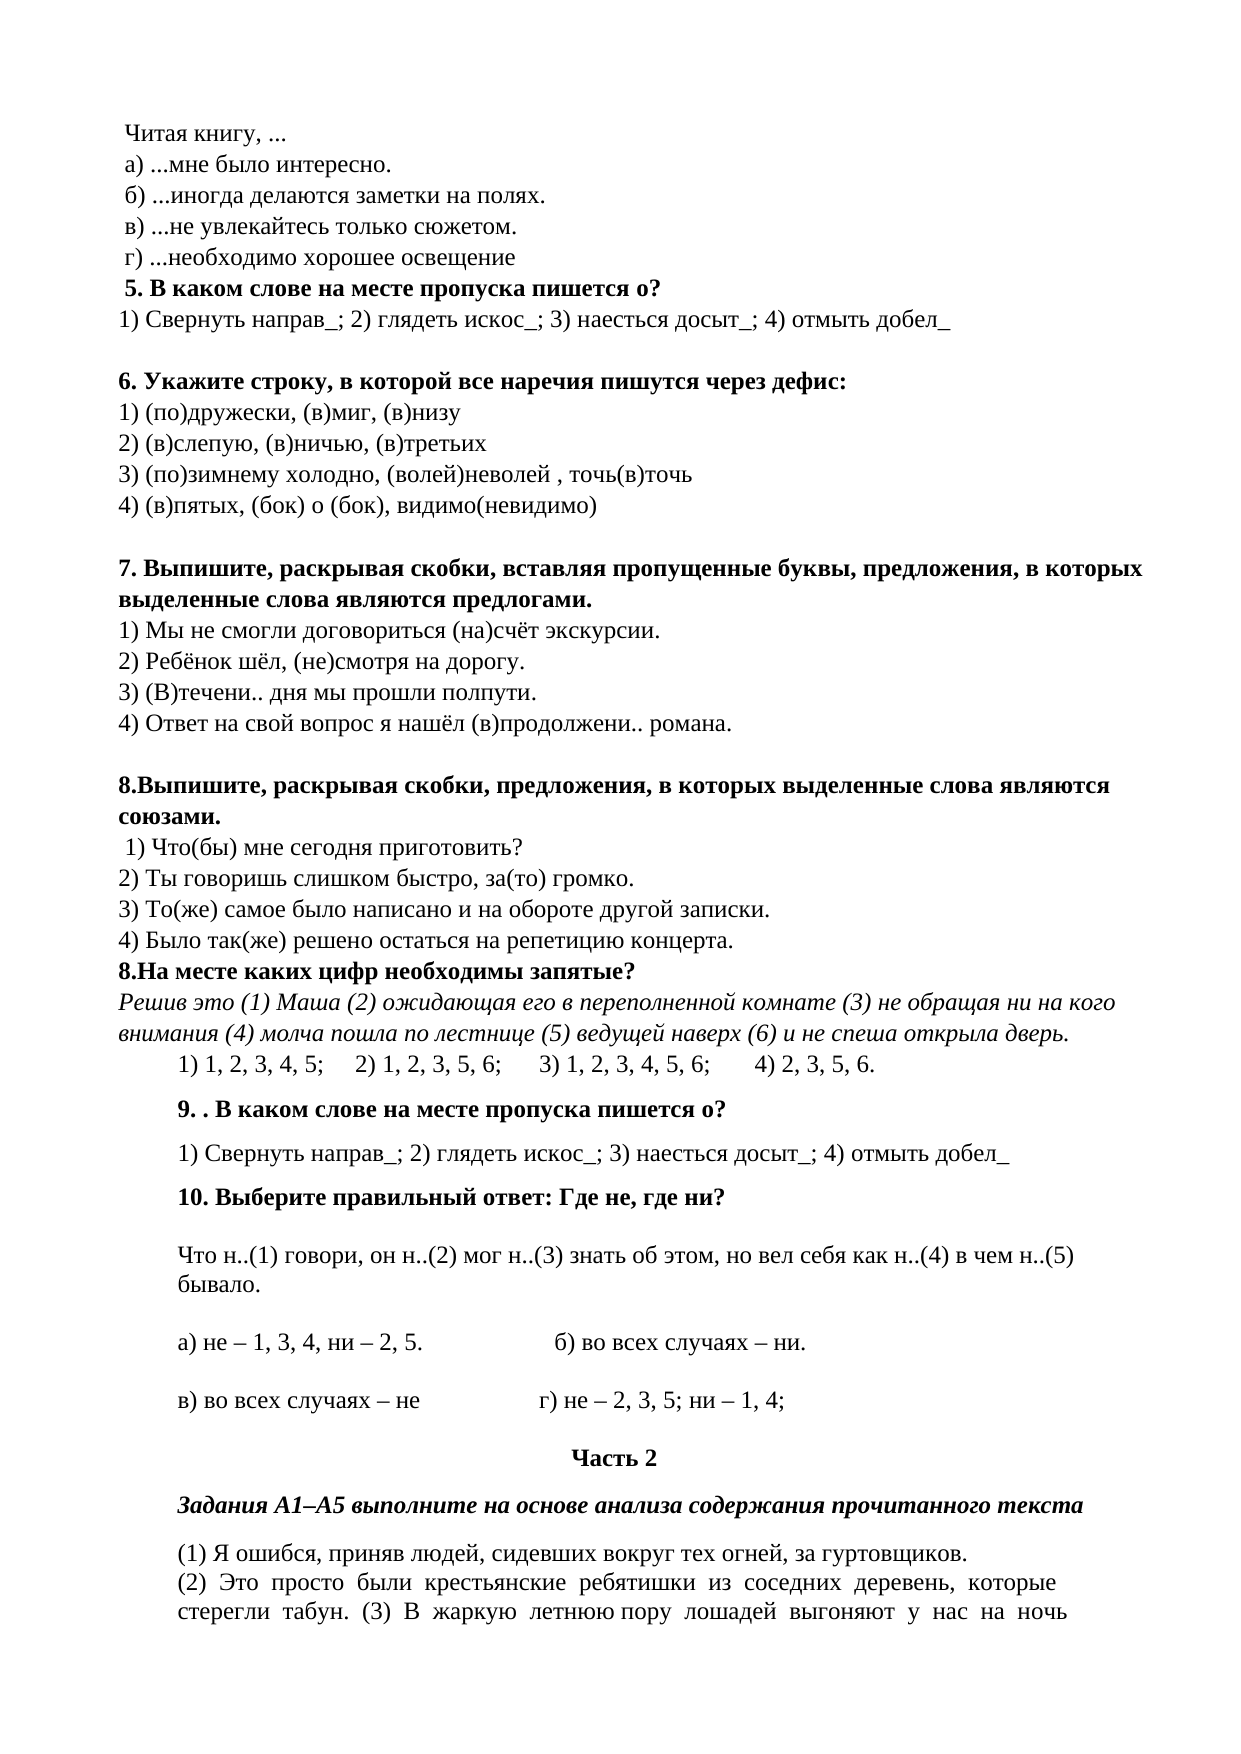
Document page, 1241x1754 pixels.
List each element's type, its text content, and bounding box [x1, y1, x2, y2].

text а) ...мне было интересно. [118, 149, 1152, 178]
text Задания A1–A5 выполните на основе анализа содержания прочитанного текста [177, 1491, 1152, 1519]
text а) не – 1, 3, 4, ни – 2, 5. б) во всех случаях – ни. [177, 1327, 1152, 1356]
text 1) Мы не смогли договориться (на)счёт экскурсии. [118, 615, 1152, 643]
text 3) (по)зимнему холодно, (волей)неволей , точь(в)точь [118, 459, 1152, 488]
text 4) Ответ на свой вопрос я нашёл (в)продолжени.. романа. [118, 708, 1152, 737]
text 4) (в)пятых, (бок) о (бок), видимо(невидимо) [118, 491, 1152, 519]
text 1) Что(бы) мне сегодня приготовить? [118, 832, 1152, 861]
text 1) Свернуть направ_; 2) глядеть искос_; 3) наесться досыт_; 4) отмыть добел_ [118, 304, 1152, 333]
text 7. Выпишите, раскрывая скобки, вставляя пропущенные буквы, предложения, в которых выделенные слова являются предлогами. [118, 553, 1152, 612]
text 8.На месте каких цифр необходимы запятые? [118, 956, 1152, 985]
text 5. В каком слове на месте пропуска пишется о? [118, 273, 1152, 302]
text в) во всех случаях – не г) не – 2, 3, 5; ни – 1, 4; [177, 1385, 1152, 1414]
text 4) Было так(же) решено остаться на репетицию концерта. [118, 925, 1152, 954]
text 1) (по)дружески, (в)миг, (в)низу [118, 397, 1152, 426]
text 10. Выберите правильный ответ: Где не, где ни? [177, 1182, 1152, 1211]
text 2) Ребёнок шёл, (не)смотря на дорогу. [118, 646, 1152, 674]
text 6. Укажите строку, в которой все наречия пишутся через дефис: [118, 366, 1152, 395]
text г) ...необходимо хорошее освещение [118, 242, 1152, 271]
text Решив это (1) Маша (2) ожидающая его в переполненной комнате (3) не обращая ни на кого внимания (4) молча пошла по лестнице (5) ведущей наверх (6) и не спеша открыла дверь. [118, 987, 1152, 1047]
text 2) Ты говоришь слишком быстро, за(то) громко. [118, 863, 1152, 892]
text (1) Я ошибся, приняв людей, сидевших вокруг тех огней, за гуртовщиков. [177, 1538, 1152, 1567]
text 9. . В каком слове на месте пропуска пишется о? [177, 1094, 1152, 1122]
text 3) То(же) самое было написано и на обороте другой записки. [118, 894, 1152, 923]
text Часть 2 [177, 1443, 1152, 1472]
text 2) (в)слепую, (в)ничью, (в)третьих [118, 428, 1152, 457]
text Читая книгу, ... [118, 118, 1152, 147]
text (2) Это просто были крестьянские ребятишки из соседних деревень, которые [177, 1567, 1152, 1596]
text в) ...не увлекайтесь только сюжетом. [118, 211, 1152, 240]
text 1) 1, 2, 3, 4, 5; 2) 1, 2, 3, 5, 6; 3) 1, 2, 3, 4, 5, 6; 4) 2, 3, 5, 6. [177, 1049, 1152, 1078]
text 3) (В)течени.. дня мы прошли полпути. [118, 677, 1152, 706]
text 1) Свернуть направ_; 2) глядеть искос_; 3) наесться досыт_; 4) отмыть добел_ [177, 1138, 1152, 1167]
text стерегли табун. (3) В жаркую летнюю пору лошадей выгоняют у нас на ночь [177, 1596, 1152, 1624]
text 8.Выпишите, раскрывая скобки, предложения, в которых выделенные слова являются союзами. [118, 770, 1152, 830]
text б) ...иногда делаются заметки на полях. [118, 180, 1152, 209]
text Что н..(1) говори, он н..(2) мог н..(3) знать об этом, но вел себя как н..(4) в чем н..(5) бывало. [177, 1240, 1152, 1298]
